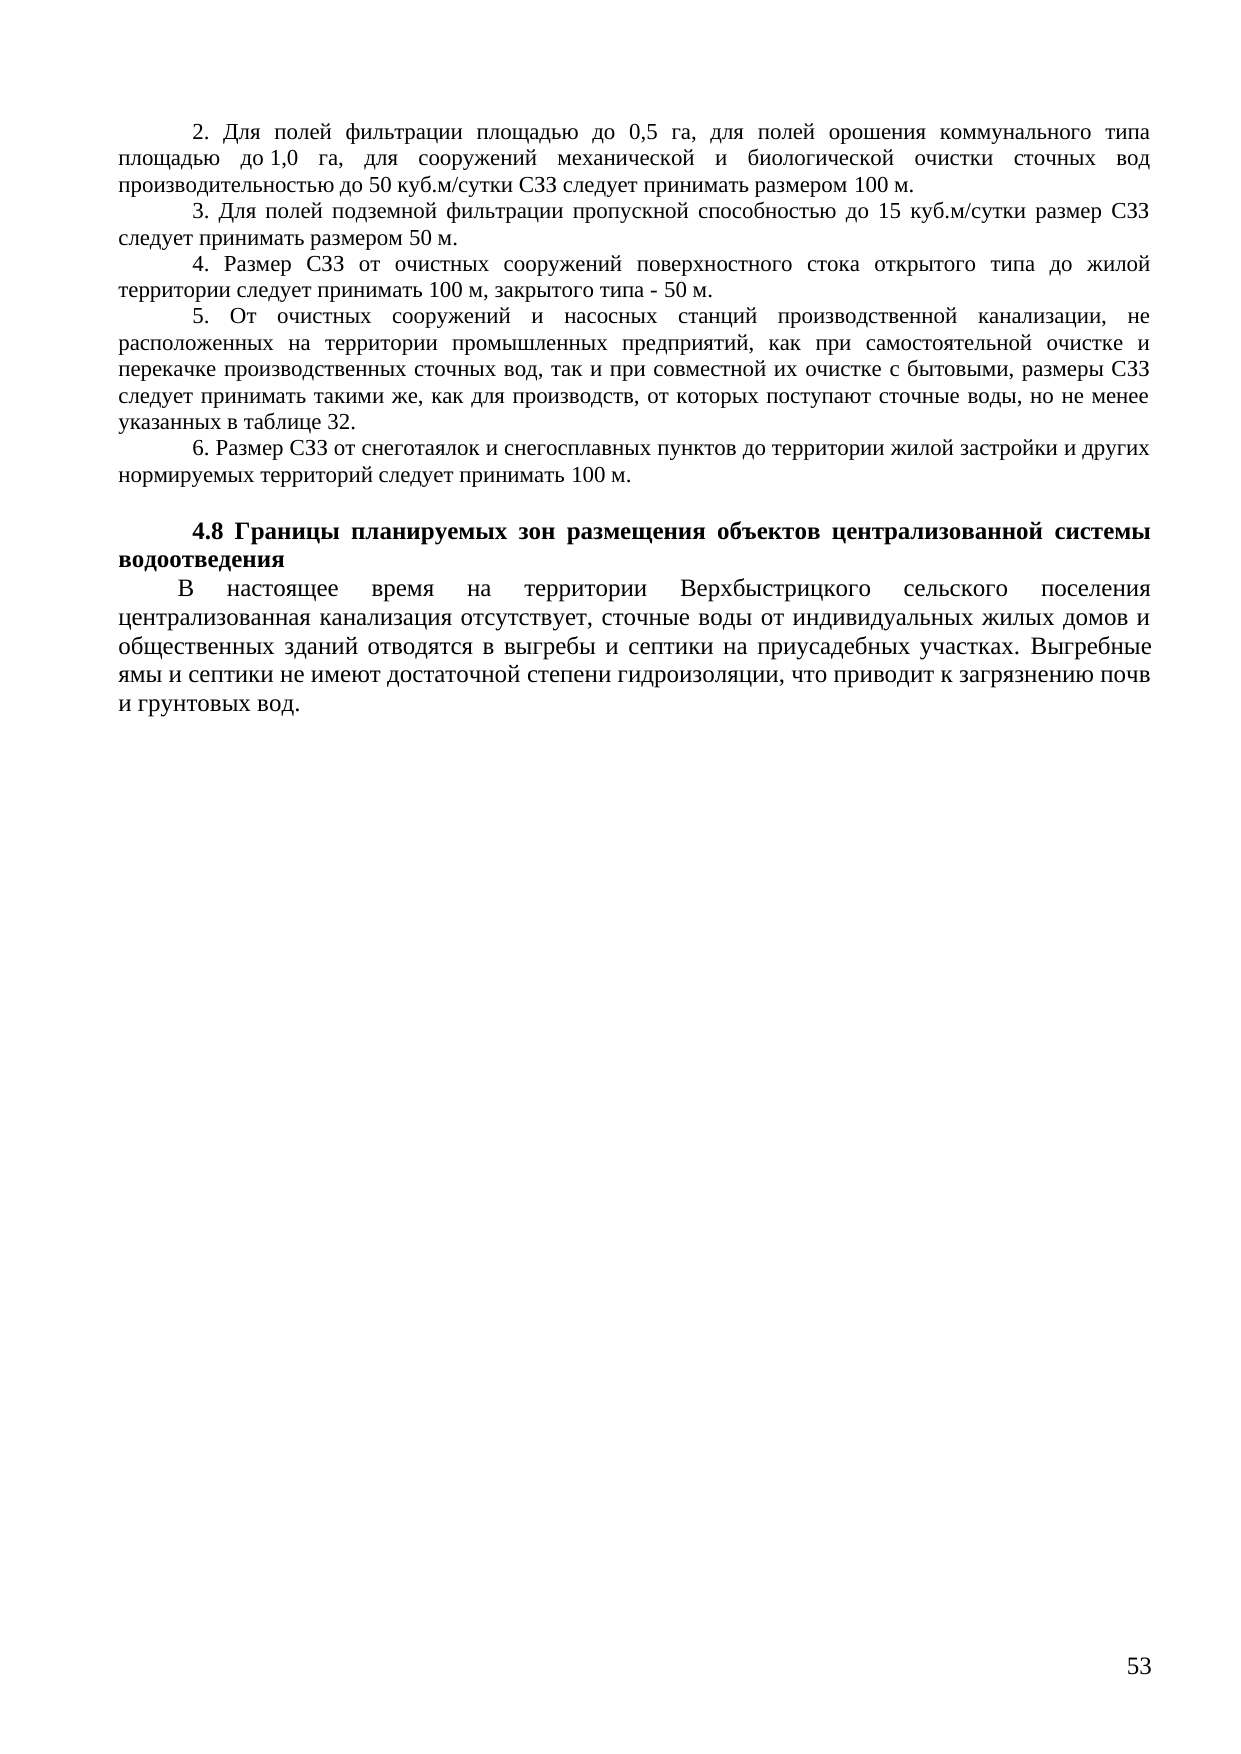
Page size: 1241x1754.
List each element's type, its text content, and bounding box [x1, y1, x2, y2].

text 3. Для полей подземной фильтрации пропускной способностью до 15 куб.м/сутки размер СЗЗ следует принимать размером 50 м. [118, 197, 1152, 250]
text 2. Для полей фильтрации площадью до 0,5 га, для полей орошения коммунального типа площадью до 1,0 га, для сооружений механической и биологической очистки сточных вод производительностью до 50 куб.м/сутки СЗЗ следует принимать размером 100 м. [118, 118, 1152, 197]
text В настоящее время на территории Верхбыстрицкого сельского поселения централизованная канализация отсутствует, сточные воды от индивидуальных жилых домов и общественных зданий отводятся в выгребы и септики на приусадебных участках. Выгребные ямы и септики не имеют достаточной степени гидроизоляции, что приводит к загрязнению почв и грунтовых вод. [118, 573, 1152, 717]
text 4. Размер СЗЗ от очистных сооружений поверхностного стока открытого типа до жилой территории следует принимать 100 м, закрытого типа - 50 м. [118, 250, 1152, 303]
subtitle 4.8 Границы планируемых зон размещения объектов централизованной системы водоотведения [118, 516, 1152, 573]
text 6. Размер СЗЗ от снеготаялок и снегосплавных пунктов до территории жилой застройки и других нормируемых территорий следует принимать 100 м. [118, 434, 1152, 487]
text 5. От очистных сооружений и насосных станций производственной канализации, не расположенных на территории промышленных предприятий, как при самостоятельной очистке и перекачке производственных сточных вод, так и при совместной их очистке с бытовыми, размеры СЗЗ следует принимать такими же, как для производств, от которых поступают сточные воды, но не менее указанных в таблице 32. [118, 303, 1152, 434]
